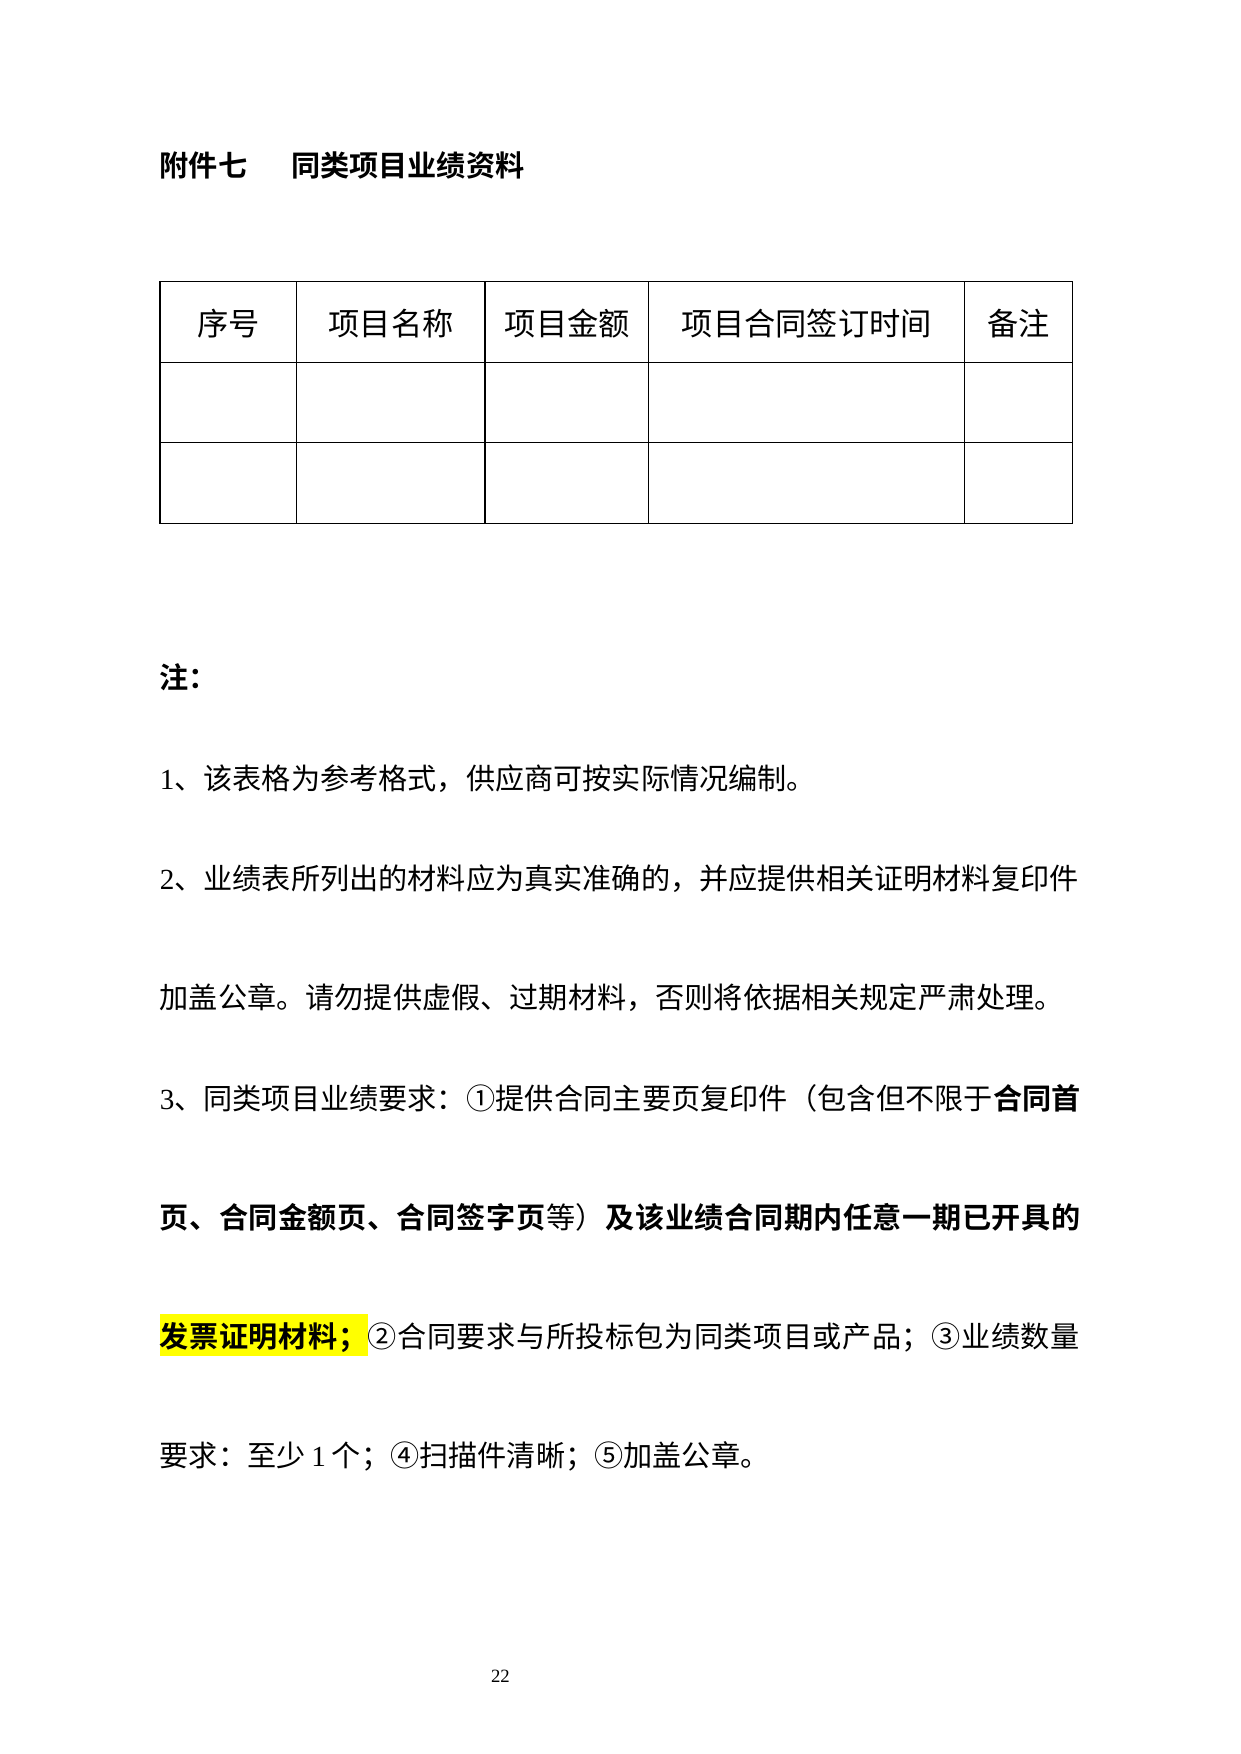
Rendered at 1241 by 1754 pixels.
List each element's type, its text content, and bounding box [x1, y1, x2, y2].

table_header 项目合同签订时间 [649, 282, 964, 362]
table_cell [297, 443, 484, 522]
list 1、该表格为参考格式，供应商可按实际情况编制。 [159, 737, 1081, 816]
table_cell [965, 363, 1072, 442]
list 2、业绩表所列出的材料应为真实准确的，并应提供相关证明材料复印件加盖公章。请勿提供虚假、过期材料，否则将依据相关规定严肃处理。 [159, 837, 1081, 1036]
table_cell [965, 443, 1072, 522]
table_cell [486, 443, 648, 522]
table_cell [486, 363, 648, 442]
table_cell [161, 443, 296, 522]
table_cell [161, 363, 296, 442]
table_cell [649, 363, 964, 442]
list 3、同类项目业绩要求：①提供合同主要页复印件（包含但不限于合同首页、合同金额页、合同签字页等）及该业绩合同期内任意一期已开具的发票证明材料；②合同要求与所投标包为同类项目或产品；③业绩数量要求：至少1个；④扫描件清晰；⑤加盖公章。 [159, 1057, 1081, 1493]
table_header 备注 [965, 282, 1072, 362]
list 同类项目业绩资料 [159, 124, 1081, 203]
table_header 序号 [161, 282, 296, 362]
table_cell [297, 363, 484, 442]
table_cell [649, 443, 964, 522]
table_header 项目名称 [297, 282, 484, 362]
list 注： [159, 636, 1081, 716]
table_header 项目金额 [486, 282, 648, 362]
